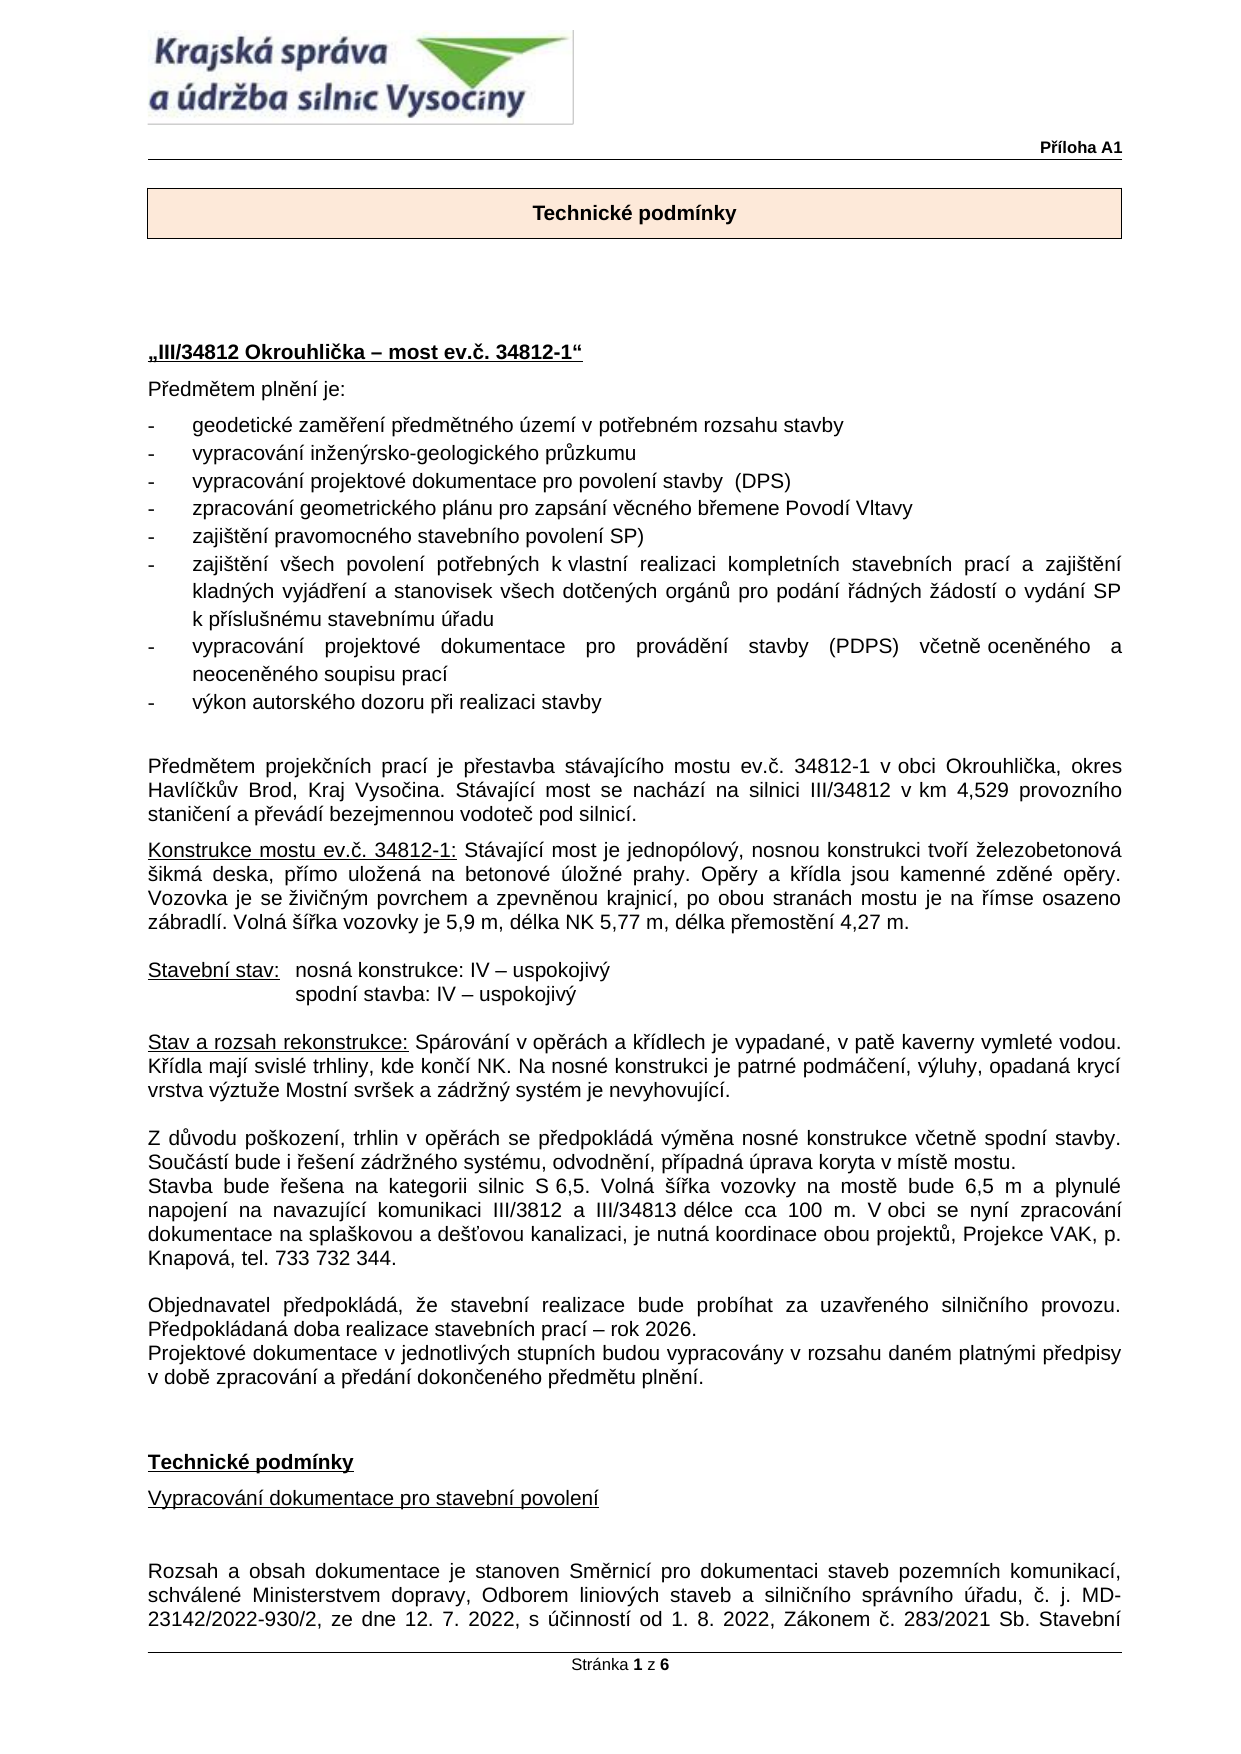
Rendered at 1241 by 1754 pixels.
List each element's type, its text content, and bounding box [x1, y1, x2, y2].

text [148, 1559, 1122, 1631]
text spodní stavba: IV – uspokojivý [221, 982, 1122, 1006]
text Stav a rozsah rekonstrukce: Spárování v opěrách a křídlech je vypadané, v patě kaverny vymleté vodou. Křídla mají svislé trhliny, kde končí NK. Na nosné konstrukci je patrné podmáčení, výluhy, opadaná krycí vrstva výztuže Mostní svršek a zádržný systém je nevyhovující. [148, 1030, 1122, 1102]
text Předmětem projekčních prací je přestavba stávajícího mostu ev.č. 34812-1 v obci Okrouhlička, okres Havlíčkův Brod, Kraj Vysočina. Stávající most se nachází na silnici III/34812 v km 4,529 provozního staničení a převádí bezejmennou vodoteč pod silnicí. [148, 754, 1122, 826]
text Stavba bude řešena na kategorii silnic S 6,5. Volná šířka vozovky na mostě bude 6,5 m a plynulé napojení na navazující komunikaci III/3812 a III/34813 délce cca 100 m. V obci se nyní zpracování dokumentace na splaškovou a dešťovou kanalizaci, je nutná koordinace obou projektů, Projekce VAK, p. Knapová, tel. 733 732 344. [148, 1173, 1122, 1269]
text „III/34812 Okrouhlička – most ev.č. 34812-1“ [148, 340, 1122, 364]
text Předmětem plnění je: [148, 377, 1122, 401]
table_header Technické podmínky [148, 189, 1121, 238]
list zpracování geometrického plánu pro zapsání věcného břemene Povodí Vltavy [148, 496, 1122, 520]
list výkon autorského dozoru při realizaci stavby [148, 689, 1122, 714]
list geodetické zaměření předmětného území v potřebném rozsahu stavby [148, 413, 1122, 437]
text Projektové dokumentace v jednotlivých stupních budou vypracovány v rozsahu daném platnými předpisy v době zpracování a předání dokončeného předmětu plnění. [148, 1341, 1122, 1389]
picture [147, 30, 574, 126]
list vypracování projektové dokumentace pro provádění stavby (PDPS) včetně oceněného a neoceněného soupisu prací [148, 634, 1122, 686]
text Konstrukce mostu ev.č. 34812-1: Stávající most je jednopólový, nosnou konstrukci tvoří železobetonová šikmá deska, přímo uložená na betonové úložné prahy. Opěry a křídla jsou kamenné zděné opěry. Vozovka je se živičným povrchem a zpevněnou krajnicí, po obou stranách mostu je na římse osazeno zábradlí. Volná šířka vozovky je 5,9 m, délka NK 5,77 m, délka přemostění 4,27 m. [148, 838, 1122, 934]
text Technické podmínky [148, 1449, 1122, 1473]
list vypracování projektové dokumentace pro povolení stavby (DPS) [148, 468, 1122, 493]
text Stavební stav: nosná konstrukce: IV – uspokojivý [148, 958, 1122, 982]
list zajištění všech povolení potřebných k vlastní realizaci kompletních stavebních prací a zajištění kladných vyjádření a stanovisek všech dotčených orgánů pro podání řádných žádostí o vydání SP k příslušnému stavebnímu úřadu [148, 552, 1122, 631]
list zajištění pravomocného stavebního povolení SP) [148, 524, 1122, 548]
text Vypracování dokumentace pro stavební povolení [148, 1486, 1122, 1510]
text Objednavatel předpokládá, že stavební realizace bude probíhat za uzavřeného silničního provozu. Předpokládaná doba realizace stavebních prací – rok 2026. [148, 1293, 1122, 1341]
list vypracování inženýrsko-geologického průzkumu [148, 441, 1122, 465]
text Z důvodu poškození, trhlin v opěrách se předpokládá výměna nosné konstrukce včetně spodní stavby. Součástí bude i řešení zádržného systému, odvodnění, případná úprava koryta v místě mostu. [148, 1126, 1122, 1173]
